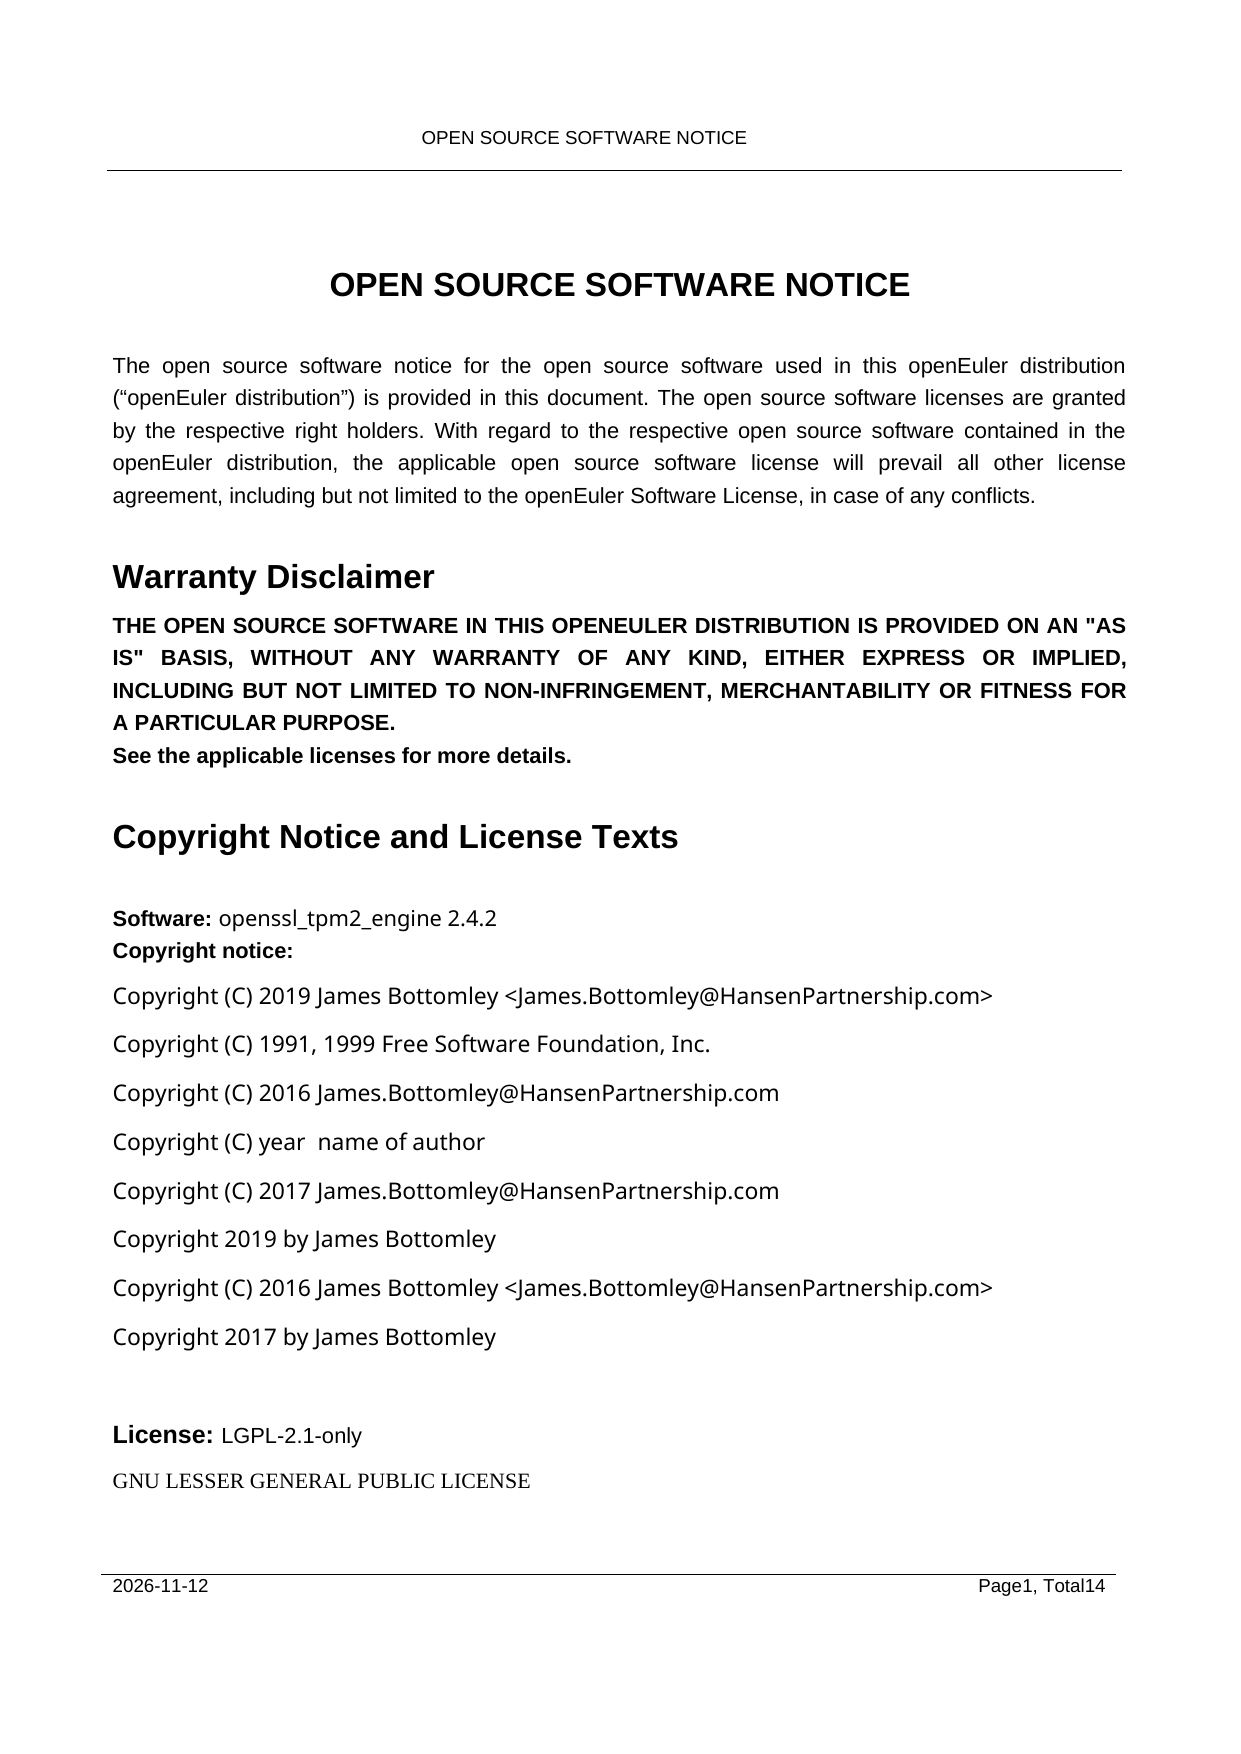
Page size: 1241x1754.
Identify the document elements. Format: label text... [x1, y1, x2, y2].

text Warranty Disclaimer [112, 544, 1128, 609]
text Software: openssl_tpm2_engine 2.4.2 [112, 901, 1128, 934]
text THE OPEN SOURCE SOFTWARE IN THIS OPENEULER DISTRIBUTION IS PROVIDED ON AN "AS IS" BASIS, WITHOUT ANY WARRANTY OF ANY KIND, EITHER EXPRESS OR IMPLIED, INCLUDING BUT NOT LIMITED TO NON-INFRINGEMENT, MERCHANTABILITY OR FITNESS FOR A PARTICULAR PURPOSE. See the applicable licenses for more details. [112, 609, 1128, 771]
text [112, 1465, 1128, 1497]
text The open source software notice for the open source software used in this openEuler distribution (“openEuler distribution”) is provided in this document. The open source software licenses are granted by the respective right holders. With regard to the respective open source software contained in the openEuler distribution, the applicable open source software license will prevail all other license agreement, including but not limited to the openEuler Software License, in case of any conflicts. [112, 349, 1128, 511]
text Copyright notice: [112, 934, 1128, 966]
text Copyright (C) 2019 James Bottomley <James.Bottomley@HansenPartnership.com> Copyright (C) 1991, 1999 Free Software Foundation, Inc. Copyright (C) 2016 James.Bottomley@HansenPartnership.com Copyright (C) year name of author Copyright (C) 2017 James.Bottomley@HansenPartnership.com Copyright 2019 by James Bottomley Copyright (C) 2016 James Bottomley <James.Bottomley@HansenPartnership.com> Copyright 2017 by James Bottomley [112, 979, 1128, 1402]
text License: LGPL-2.1-only [112, 1418, 1128, 1450]
text Copyright Notice and License Texts [112, 804, 1128, 869]
text OPEN SOURCE SOFTWARE NOTICE [112, 251, 1128, 316]
